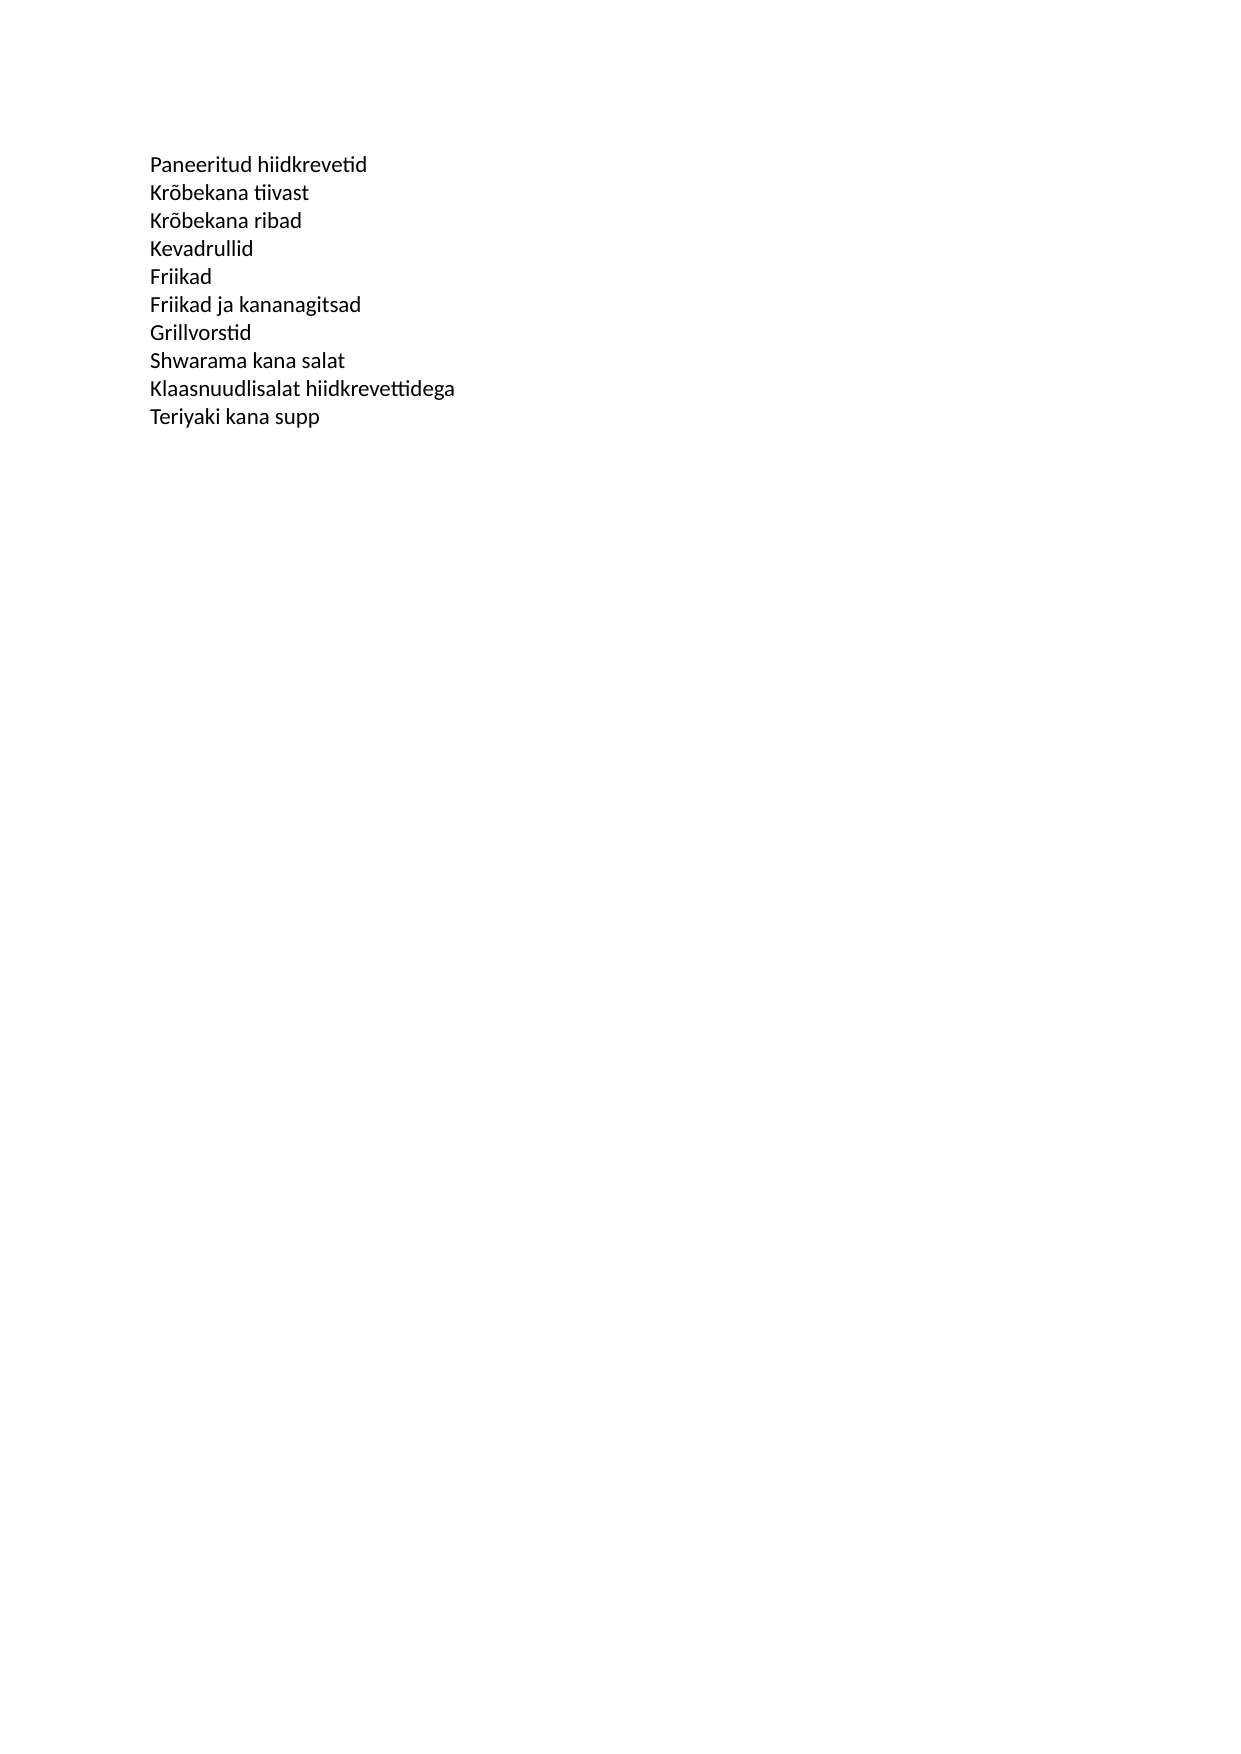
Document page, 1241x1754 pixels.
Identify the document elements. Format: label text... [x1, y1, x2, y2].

text Shwarama kana salat [150, 346, 1090, 374]
text Grillvorstid [150, 318, 1090, 346]
text Kevadrullid [150, 234, 1090, 262]
text Friikad [150, 262, 1090, 290]
text Teriyaki kana supp [150, 402, 1090, 430]
text Klaasnuudlisalat hiidkrevettidega [150, 374, 1090, 402]
text Krõbekana tiivast [150, 178, 1090, 206]
text Paneeritud hiidkrevetid [150, 150, 1090, 178]
text Friikad ja kananagitsad [150, 290, 1090, 318]
text Krõbekana ribad [150, 206, 1090, 234]
